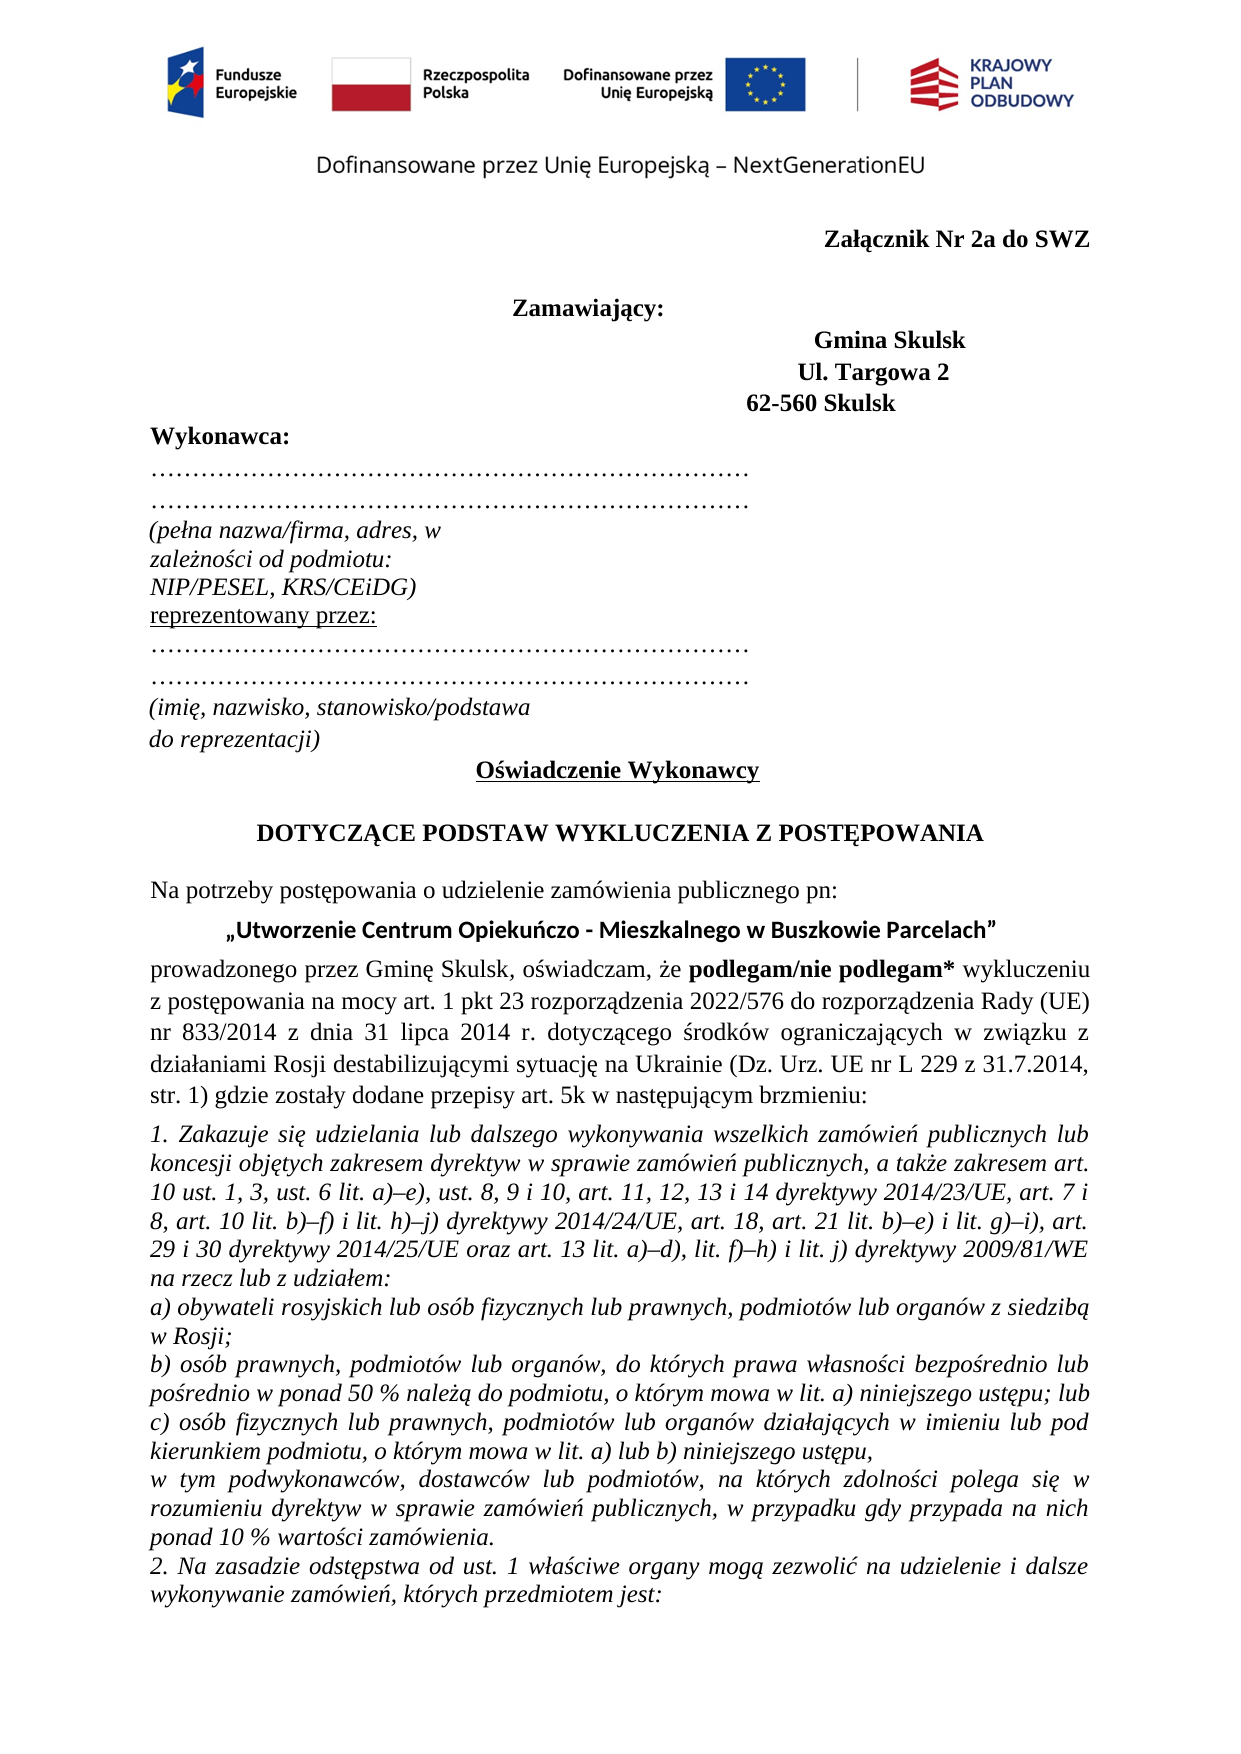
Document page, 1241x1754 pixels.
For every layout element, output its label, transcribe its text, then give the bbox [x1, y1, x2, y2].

text Wykonawca: [150, 421, 978, 450]
text a) obywateli rosyjskich lub osób fizycznych lub prawnych, podmiotów lub organów z siedzibą w Rosji; [150, 1292, 1090, 1349]
text Ul. Targowa 2 [656, 357, 1090, 386]
text 2. Na zasadzie odstępstwa od ust. 1 właściwe organy mogą zezwolić na udzielenie i dalsze wykonywanie zamówień, których przedmiotem jest: [150, 1551, 1090, 1608]
text 62-560 Skulsk [150, 388, 978, 417]
text b) osób prawnych, podmiotów lub organów, do których prawa własności bezpośrednio lub pośrednio w ponad 50 % należą do podmiotu, o którym mowa w lit. a) niniejszego ustępu; lub [150, 1349, 1090, 1407]
text Gmina Skulsk [814, 325, 1090, 354]
text ……………………………………………………………… [150, 453, 1090, 482]
text w tym podwykonawców, dostawców lub podmiotów, na których zdolności polega się w rozumieniu dyrektyw w sprawie zamówień publicznych, w przypadku gdy przypada na nich ponad 10 % wartości zamówienia. [150, 1464, 1090, 1551]
text do reprezentacji) [149, 724, 1087, 753]
text Oświadczenie Wykonawcy [150, 756, 1085, 784]
picture [150, 29, 1091, 196]
text Na potrzeby postępowania o udzielenie zamówienia publicznego pn: [150, 875, 1090, 904]
text DOTYCZĄCE PODSTAW WYKLUCZENIA Z POSTĘPOWANIA [150, 818, 1090, 846]
text Zamawiający: [512, 293, 1090, 321]
text c) osób fizycznych lub prawnych, podmiotów lub organów działających w imieniu lub pod kierunkiem podmiotu, o którym mowa w lit. a) lub b) niniejszego ustępu, [150, 1407, 1090, 1464]
text (imię, nazwisko, stanowisko/podstawa [149, 692, 1087, 721]
text prowadzonego przez Gminę Skulsk, oświadczam, że podlegam/nie podlegam* wykluczeniu z postępowania na mocy art. 1 pkt 23 rozporządzenia 2022/576 do rozporządzenia Rady (UE) nr 833/2014 z dnia 31 lipca 2014 r. dotyczącego środków ograniczających w związku z działaniami Rosji destabilizującymi sytuację na Ukrainie (Dz. Urz. UE nr L 229 z 31.7.2014, str. 1) gdzie zostały dodane przepisy art. 5k w następującym brzmieniu: [150, 954, 1090, 1109]
text (pełna nazwa/firma, adres, w zależności od podmiotu: NIP/PESEL, KRS/CEiDG) reprezentowany przez: [149, 516, 482, 629]
text ……………………………………………………………… [150, 485, 1090, 514]
text ……………………………………………………………… [150, 629, 1090, 658]
text 1. Zakazuje się udzielania lub dalszego wykonywania wszelkich zamówień publicznych lub koncesji objętych zakresem dyrektyw w sprawie zamówień publicznych, a także zakresem art. 10 ust. 1, 3, ust. 6 lit. a)–e), ust. 8, 9 i 10, art. 11, 12, 13 i 14 dyrektywy 2014/23/UE, art. 7 i 8, art. 10 lit. b)–f) i lit. h)–j) dyrektywy 2014/24/UE, art. 18, art. 21 lit. b)–e) i lit. g)–i), art. 29 i 30 dyrektywy 2014/25/UE oraz art. 13 lit. a)–d), lit. f)–h) i lit. j) dyrektywy 2009/81/WE na rzecz lub z udziałem: [150, 1119, 1090, 1292]
text ……………………………………………………………… [150, 661, 1090, 689]
text Załącznik Nr 2a do SWZ [165, 224, 1090, 252]
subtitle „Utworzenie Centrum Opiekuńczo - Mieszkalnego w Buszkowie Parcelach” [225, 914, 1090, 945]
